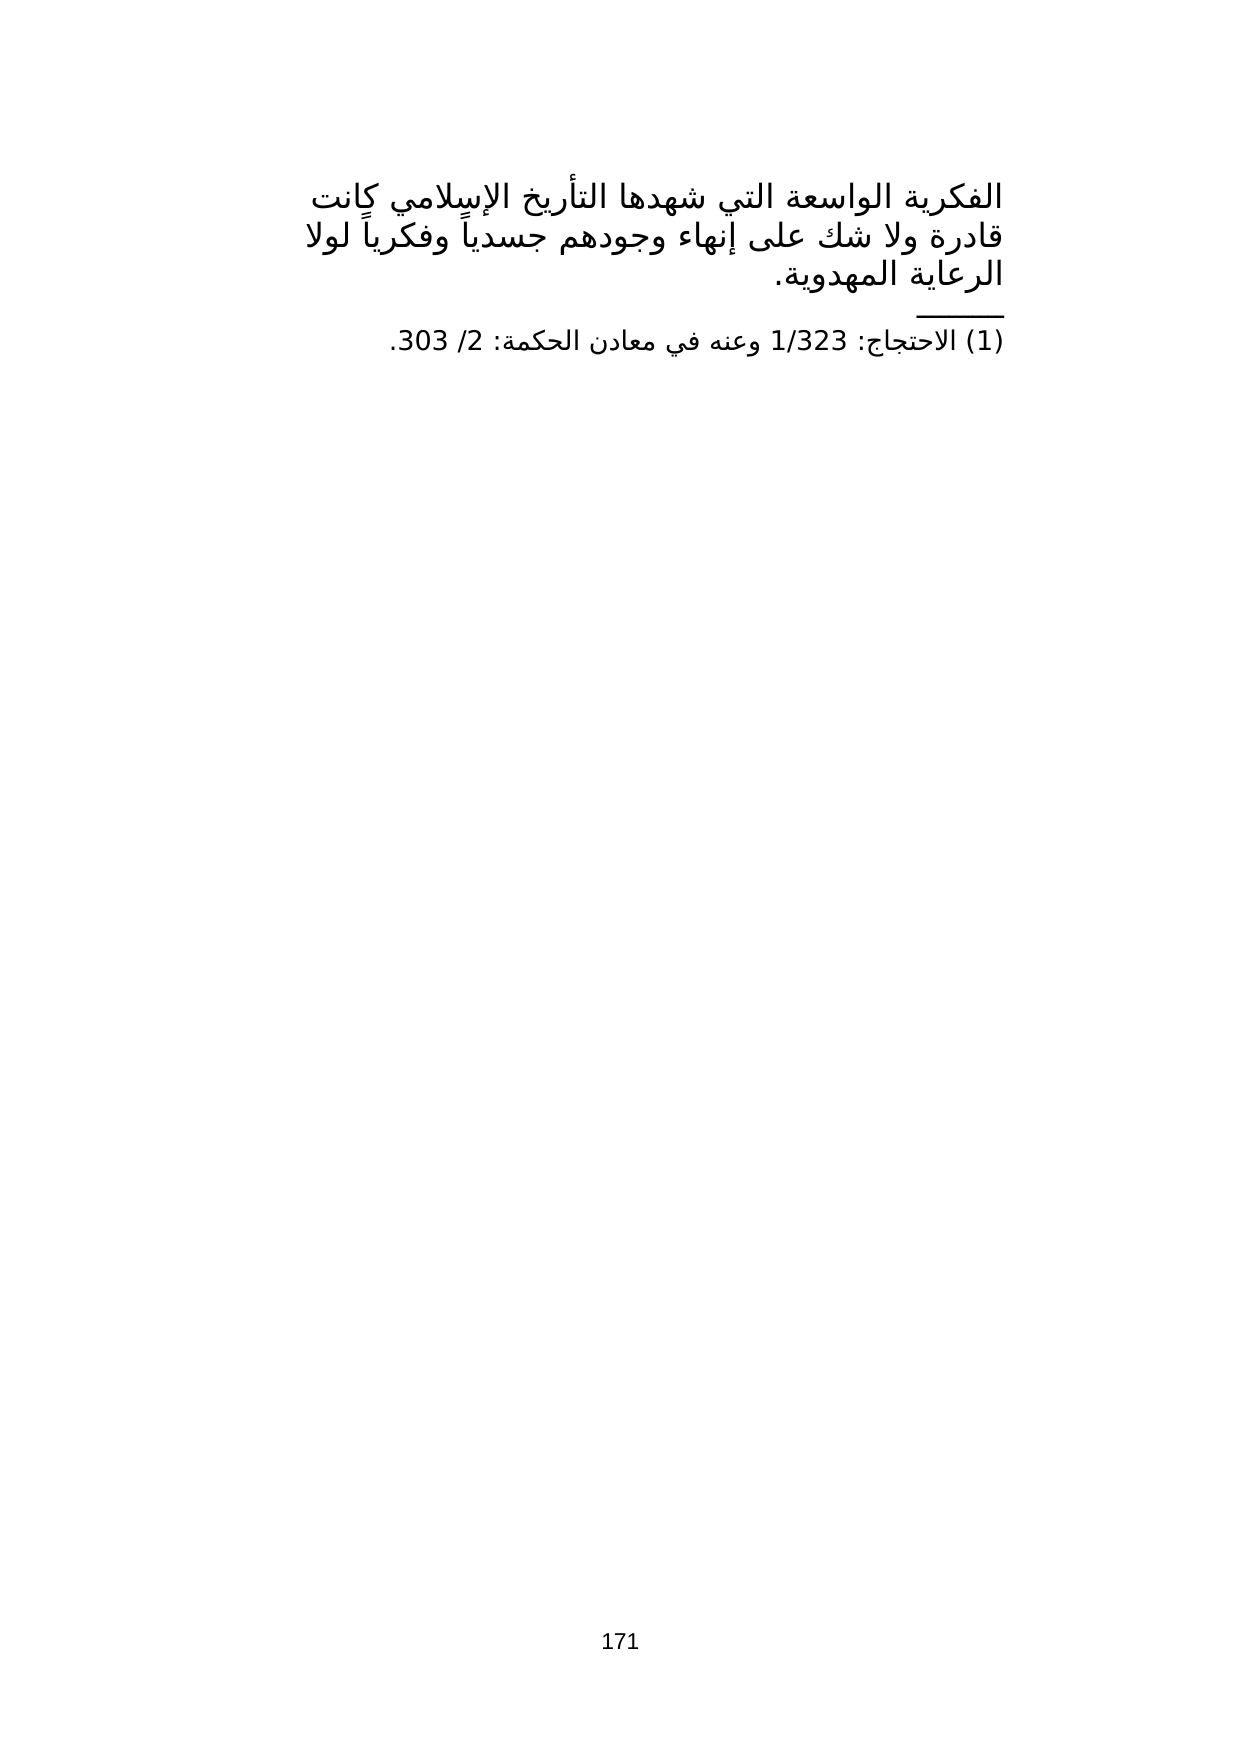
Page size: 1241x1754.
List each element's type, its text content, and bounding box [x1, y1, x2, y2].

text (1) الاحتجاج: 1/323 وعنه في معادن الحكمة: 2/ 303. [236, 325, 1004, 357]
text ـــــــــــ [236, 294, 1004, 325]
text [236, 177, 1004, 294]
